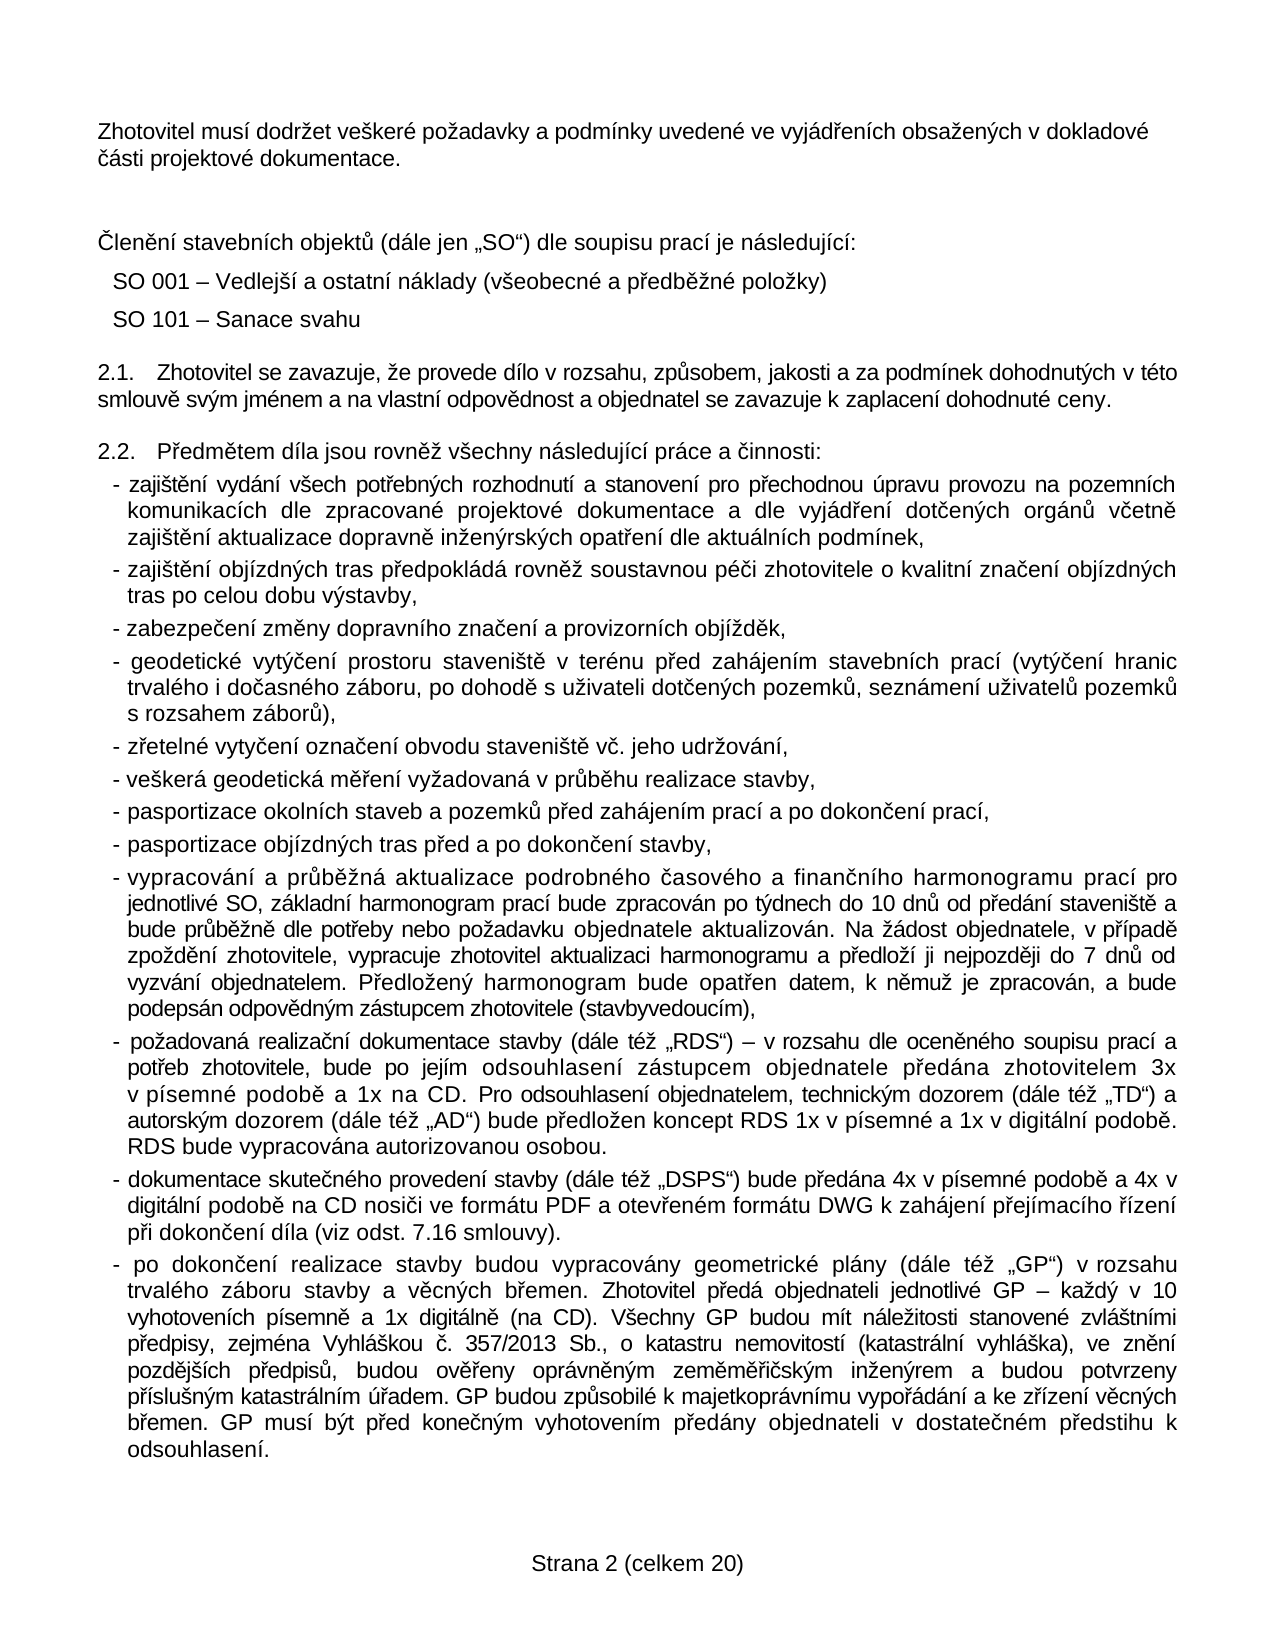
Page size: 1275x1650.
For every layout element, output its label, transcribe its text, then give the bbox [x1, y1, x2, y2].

text - dokumentace skutečného provedení stavby (dále též „DSPS“) bude předána 4x v písemné podobě a 4x v digitální podobě na CD nosiči ve formátu PDF a otevřeném formátu DWG k zahájení přejímacího řízení při dokončení díla (viz odst. 7.16 smlouvy). [112, 1166, 1177, 1245]
text SO 001 – Vedlejší a ostatní náklady (všeobecné a předběžné položky) [112, 268, 1177, 294]
text - požadovaná realizační dokumentace stavby (dále též „RDS“) – v rozsahu dle oceněného soupisu prací a potřeb zhotovitele, bude po jejím odsouhlasení zástupcem objednatele předána zhotovitelem 3x v písemné podobě a 1x na CD. Pro odsouhlasení objednatelem, technickým dozorem (dále též „TD“) a autorským dozorem (dále též „AD“) bude předložen koncept RDS 1x v písemné a 1x v digitální podobě. RDS bude vypracována autorizovanou osobou. [112, 1028, 1177, 1159]
text Členění stavebních objektů (dále jen „SO“) dle soupisu prací je následující: [97, 229, 1177, 255]
text - geodetické vytýčení prostoru staveniště v terénu před zahájením stavebních prací (vytýčení hranic trvalého i dočasného záboru, po dohodě s uživateli dotčených pozemků, seznámení uživatelů pozemků s rozsahem záborů), [112, 648, 1177, 727]
text - vypracování a průběžná aktualizace podrobného časového a finančního harmonogramu prací pro jednotlivé SO, základní harmonogram prací bude zpracován po týdnech do 10 dnů od předání staveniště a bude průběžně dle potřeby nebo požadavku objednatele aktualizován. Na žádost objednatele, v případě zpoždění zhotovitele, vypracuje zhotovitel aktualizaci harmonogramu a předloží ji nejpozději do 7 dnů od vyzvání objednatelem. Předložený harmonogram bude opatřen datem, k němuž je zpracován, a bude podepsán odpovědným zástupcem zhotovitele (stavbyvedoucím), [112, 863, 1177, 1022]
text - pasportizace okolních staveb a pozemků před zahájením prací a po dokončení prací, [112, 798, 1177, 824]
text - zabezpečení změny dopravního značení a provizorních objížděk, [112, 615, 1177, 641]
list Zhotovitel musí dodržet veškeré požadavky a podmínky uvedené ve vyjádřeních obsažených v dokladové části projektové dokumentace. [97, 118, 1177, 171]
list Zhotovitel se zavazuje, že provede dílo v rozsahu, způsobem, jakosti a za podmínek dohodnutých v této smlouvě svým jménem a na vlastní odpovědnost a objednatel se zavazuje k zaplacení dohodnuté ceny. [97, 359, 1177, 412]
text - veškerá geodetická měření vyžadovaná v průběhu realizace stavby, [112, 766, 1177, 792]
text - zajištění objízdných tras předpokládá rovněž soustavnou péči zhotovitele o kvalitní značení objízdných tras po celou dobu výstavby, [112, 556, 1177, 609]
text - zajištění vydání všech potřebných rozhodnutí a stanovení pro přechodnou úpravu provozu na pozemních komunikacích dle zpracované projektové dokumentace a dle vyjádření dotčených orgánů včetně zajištění aktualizace dopravně inženýrských opatření dle aktuálních podmínek, [112, 471, 1177, 550]
text - zřetelné vytyčení označení obvodu staveniště vč. jeho udržování, [112, 733, 1177, 759]
text SO 101 – Sanace svahu [112, 306, 1177, 333]
text - pasportizace objízdných tras před a po dokončení stavby, [112, 831, 1177, 857]
list Předmětem díla jsou rovněž všechny následující práce a činnosti: [97, 438, 1177, 464]
text - po dokončení realizace stavby budou vypracovány geometrické plány (dále též „GP“) v rozsahu trvalého záboru stavby a věcných břemen. Zhotovitel předá objednateli jednotlivé GP – každý v 10 vyhotoveních písemně a 1x digitálně (na CD). Všechny GP budou mít náležitosti stanovené zvláštními předpisy, zejména Vyhláškou č. 357/2013 Sb., o katastru nemovitostí (katastrální vyhláška), ve znění pozdějších předpisů, budou ověřeny oprávněným zeměměřičským inženýrem a budou potvrzeny příslušným katastrálním úřadem. GP budou způsobilé k majetkoprávnímu vypořádání a ke zřízení věcných břemen. GP musí být před konečným vyhotovením předány objednateli v dostatečném předstihu k odsouhlasení. [112, 1251, 1177, 1462]
